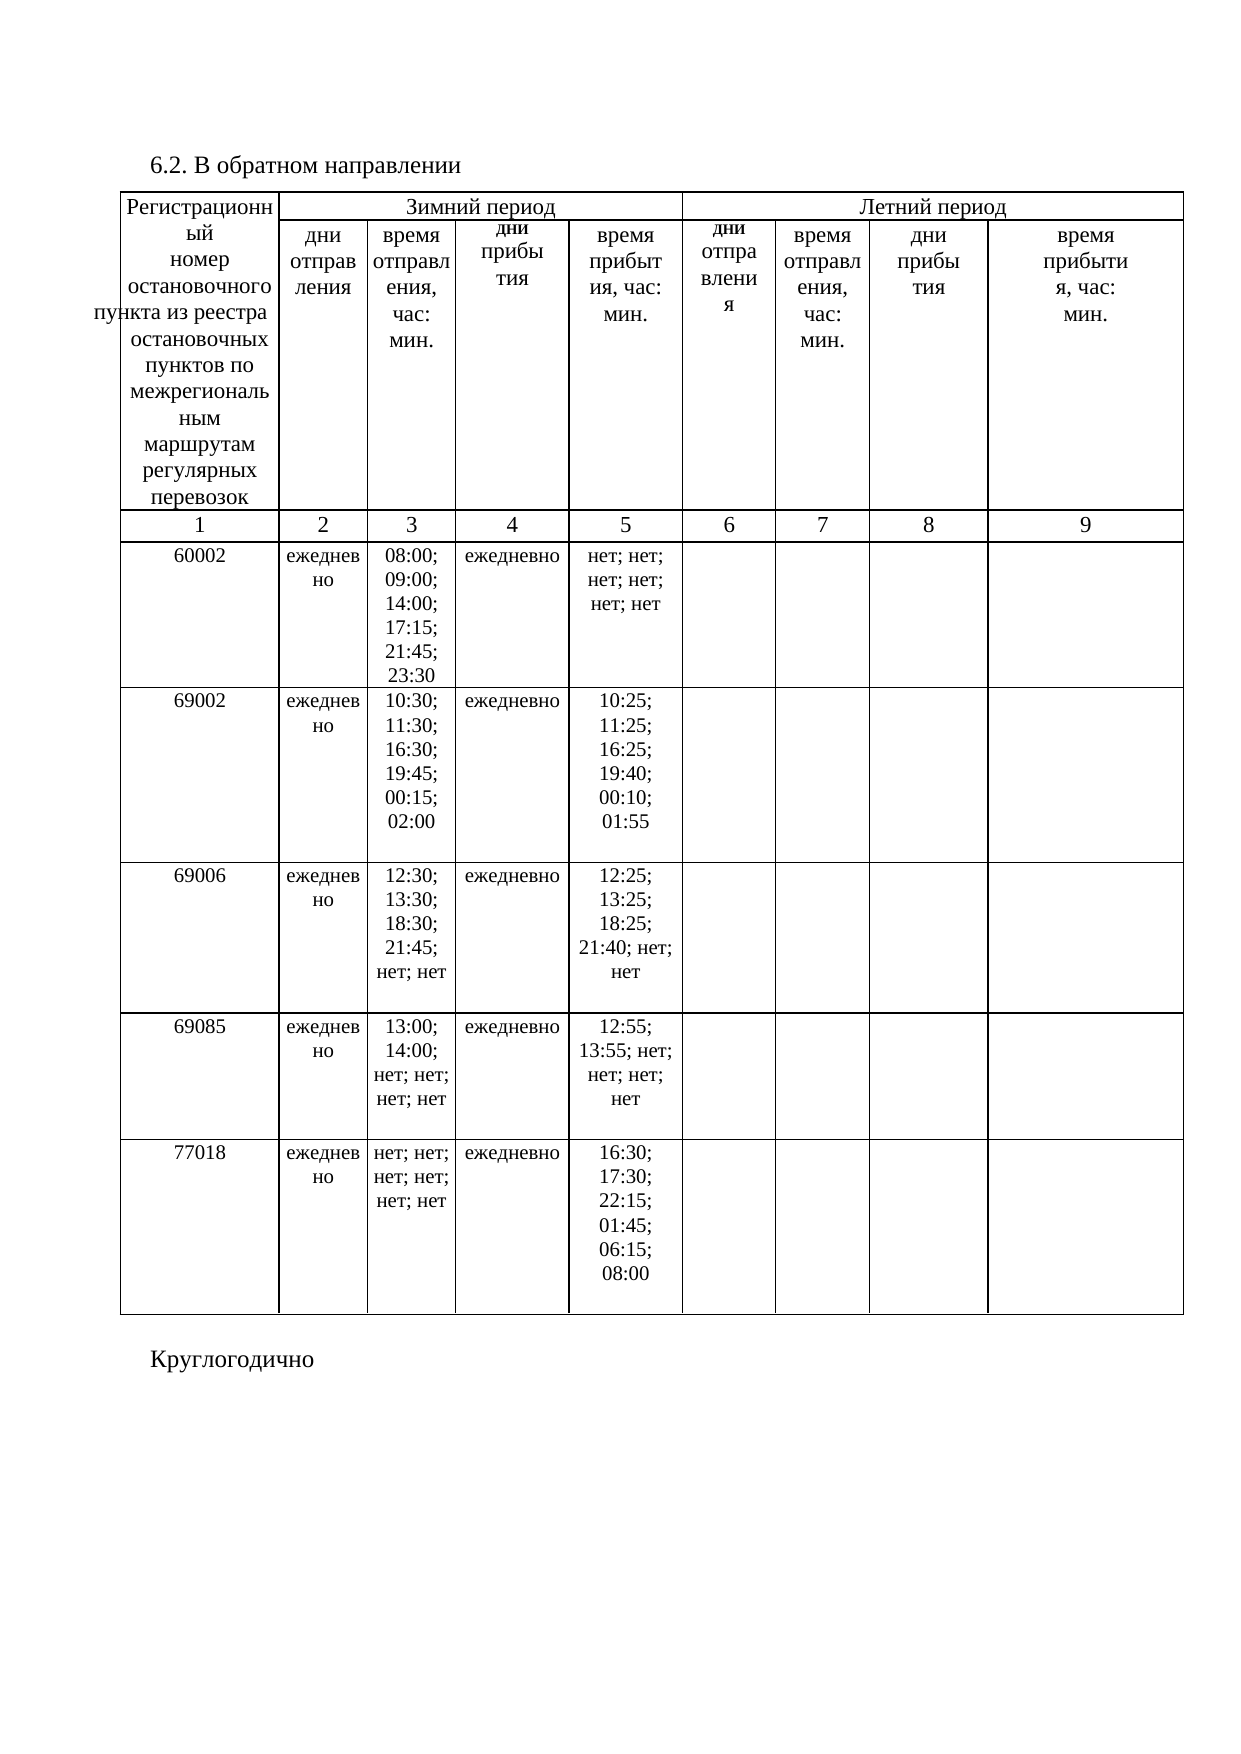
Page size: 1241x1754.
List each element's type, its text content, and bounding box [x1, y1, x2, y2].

table_cell ежедневно [456, 543, 568, 687]
table_cell 69085 [121, 1014, 278, 1139]
table_cell ежедневно [280, 543, 367, 687]
table_cell 1 [121, 511, 278, 541]
table_cell [683, 1140, 775, 1313]
table_cell ежедневно [280, 688, 367, 862]
table_cell время отправл ения, час: мин. [776, 221, 869, 509]
table_cell 60002 [121, 543, 278, 687]
table_cell 69006 [121, 863, 278, 1012]
table_cell [989, 688, 1183, 862]
table_cell нет; нет; нет; нет; нет; нет [570, 543, 682, 687]
table_cell ежедневно [280, 1140, 367, 1313]
table_cell ежедневно [456, 863, 568, 1012]
table_cell 9 [989, 511, 1183, 541]
table_cell [776, 863, 869, 1012]
table_cell [776, 1014, 869, 1139]
table_cell 8 [870, 511, 987, 541]
table_cell нет; нет; нет; нет; нет; нет [368, 1140, 455, 1313]
table_cell [683, 543, 775, 687]
table_cell 10:25; 11:25; 16:25; 19:40; 00:10; 01:55 [570, 688, 682, 862]
table_header Зимний период [280, 193, 682, 219]
text Круглогодично [150, 1344, 1090, 1372]
table_cell 2 [280, 511, 367, 541]
table_cell [870, 688, 987, 862]
table_cell 10:30; 11:30; 16:30; 19:45; 00:15; 02:00 [368, 688, 455, 862]
table_header Летний период [683, 193, 1183, 219]
table_cell [989, 543, 1183, 687]
table_cell время прибыт ия, час: мин. [570, 221, 682, 509]
table_cell [776, 1140, 869, 1313]
table_cell [989, 1014, 1183, 1139]
table_cell [870, 1140, 987, 1313]
table_cell [776, 543, 869, 687]
table_cell [683, 688, 775, 862]
table_cell 12:30; 13:30; 18:30; 21:45; нет; нет [368, 863, 455, 1012]
table_cell ежедневно [280, 1014, 367, 1139]
text 6.2. В обратном направлении [150, 150, 1090, 179]
table_cell 12:25; 13:25; 18:25; 21:40; нет; нет [570, 863, 682, 1012]
table_cell дни отправ ления [280, 221, 367, 509]
table_cell ежедневно [456, 688, 568, 862]
table_cell дни прибы тия [870, 221, 987, 509]
table_cell 3 [368, 511, 455, 541]
table_cell время прибыти я, час: мин. [989, 221, 1183, 509]
table_cell ежедневно [280, 863, 367, 1012]
table_cell [870, 1014, 987, 1139]
table_cell [683, 863, 775, 1012]
table_cell 69002 [121, 688, 278, 862]
table_cell ДНИ отпра влени я [683, 221, 775, 509]
table_cell [870, 863, 987, 1012]
table_cell ДНИ прибы тия [456, 221, 568, 509]
table_cell [683, 1014, 775, 1139]
table_cell 12:55; 13:55; нет; нет; нет; нет [570, 1014, 682, 1139]
table_cell [989, 863, 1183, 1012]
table_cell 4 [456, 511, 568, 541]
table_cell [989, 1140, 1183, 1313]
table_cell 13:00; 14:00; нет; нет; нет; нет [368, 1014, 455, 1139]
table_cell ежедневно [456, 1140, 568, 1313]
table_cell [870, 543, 987, 687]
table_cell время отправл ения, час: мин. [368, 221, 455, 509]
table_cell 08:00; 09:00; 14:00; 17:15; 21:45; 23:30 [368, 543, 455, 687]
table_cell 16:30; 17:30; 22:15; 01:45; 06:15; 08:00 [570, 1140, 682, 1313]
table_cell 5 [570, 511, 682, 541]
table_header Регистрационный номер остановочного пункта из реестра остановочных пунктов по межрегиональным маршрутам регулярных перевозок [121, 193, 278, 509]
table_cell [776, 688, 869, 862]
table_cell 6 [683, 511, 775, 541]
table_cell 77018 [121, 1140, 278, 1313]
table_cell ежедневно [456, 1014, 568, 1139]
table_cell 7 [776, 511, 869, 541]
